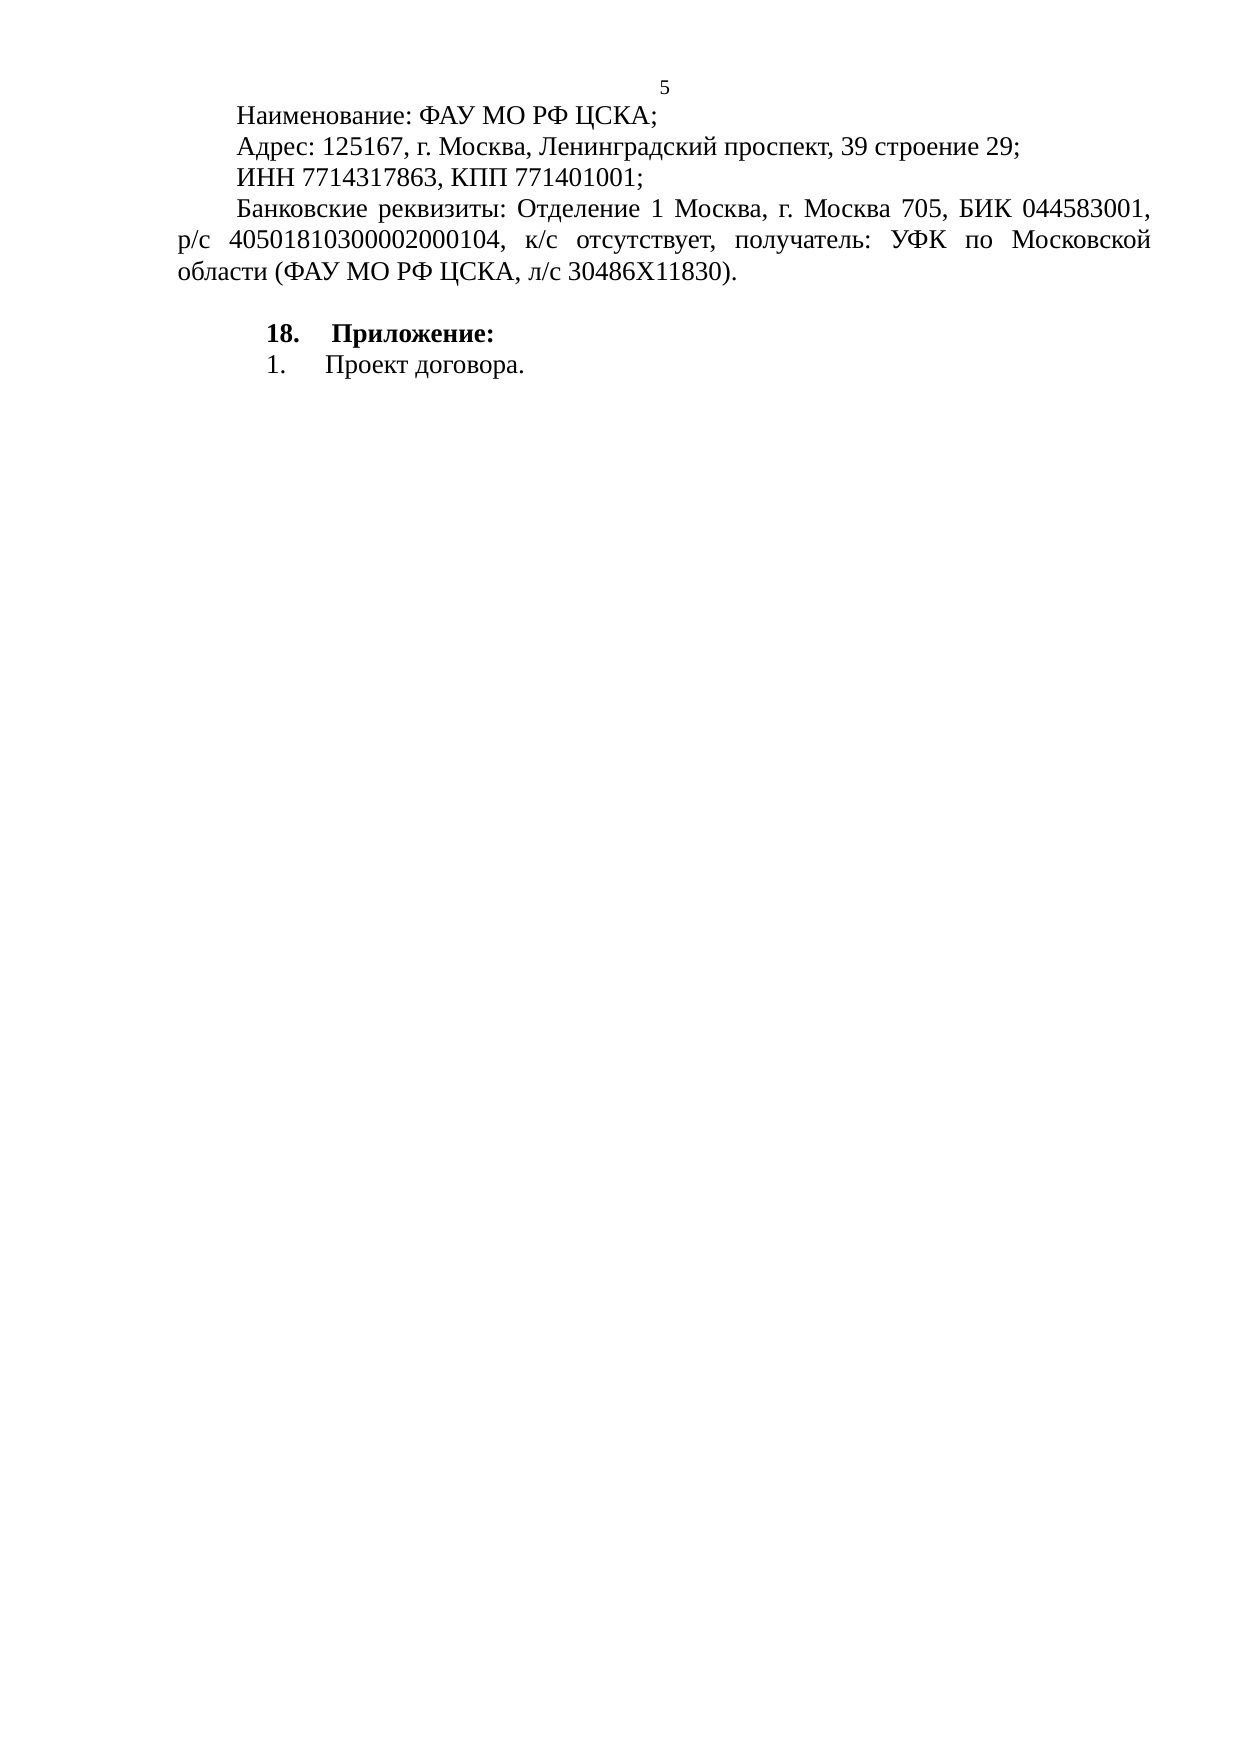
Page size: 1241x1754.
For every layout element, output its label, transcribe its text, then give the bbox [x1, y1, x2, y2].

text Адрес: 125167, г. Москва, Ленинградский проспект, 39 строение 29; [177, 130, 1152, 161]
text Банковские реквизиты: Отделение 1 Москва, г. Москва 705, БИК 044583001, р/с 40501810300002000104, к/с отсутствует, получатель: УФК по Московской области (ФАУ МО РФ ЦСКА, л/с 30486X11830). [177, 192, 1152, 286]
list Проект договора. [177, 348, 1152, 379]
text Наименование: ФАУ МО РФ ЦСКА; [177, 99, 1152, 130]
list Приложение: [177, 317, 1152, 348]
text ИНН 7714317863, КПП 771401001; [177, 161, 1152, 192]
